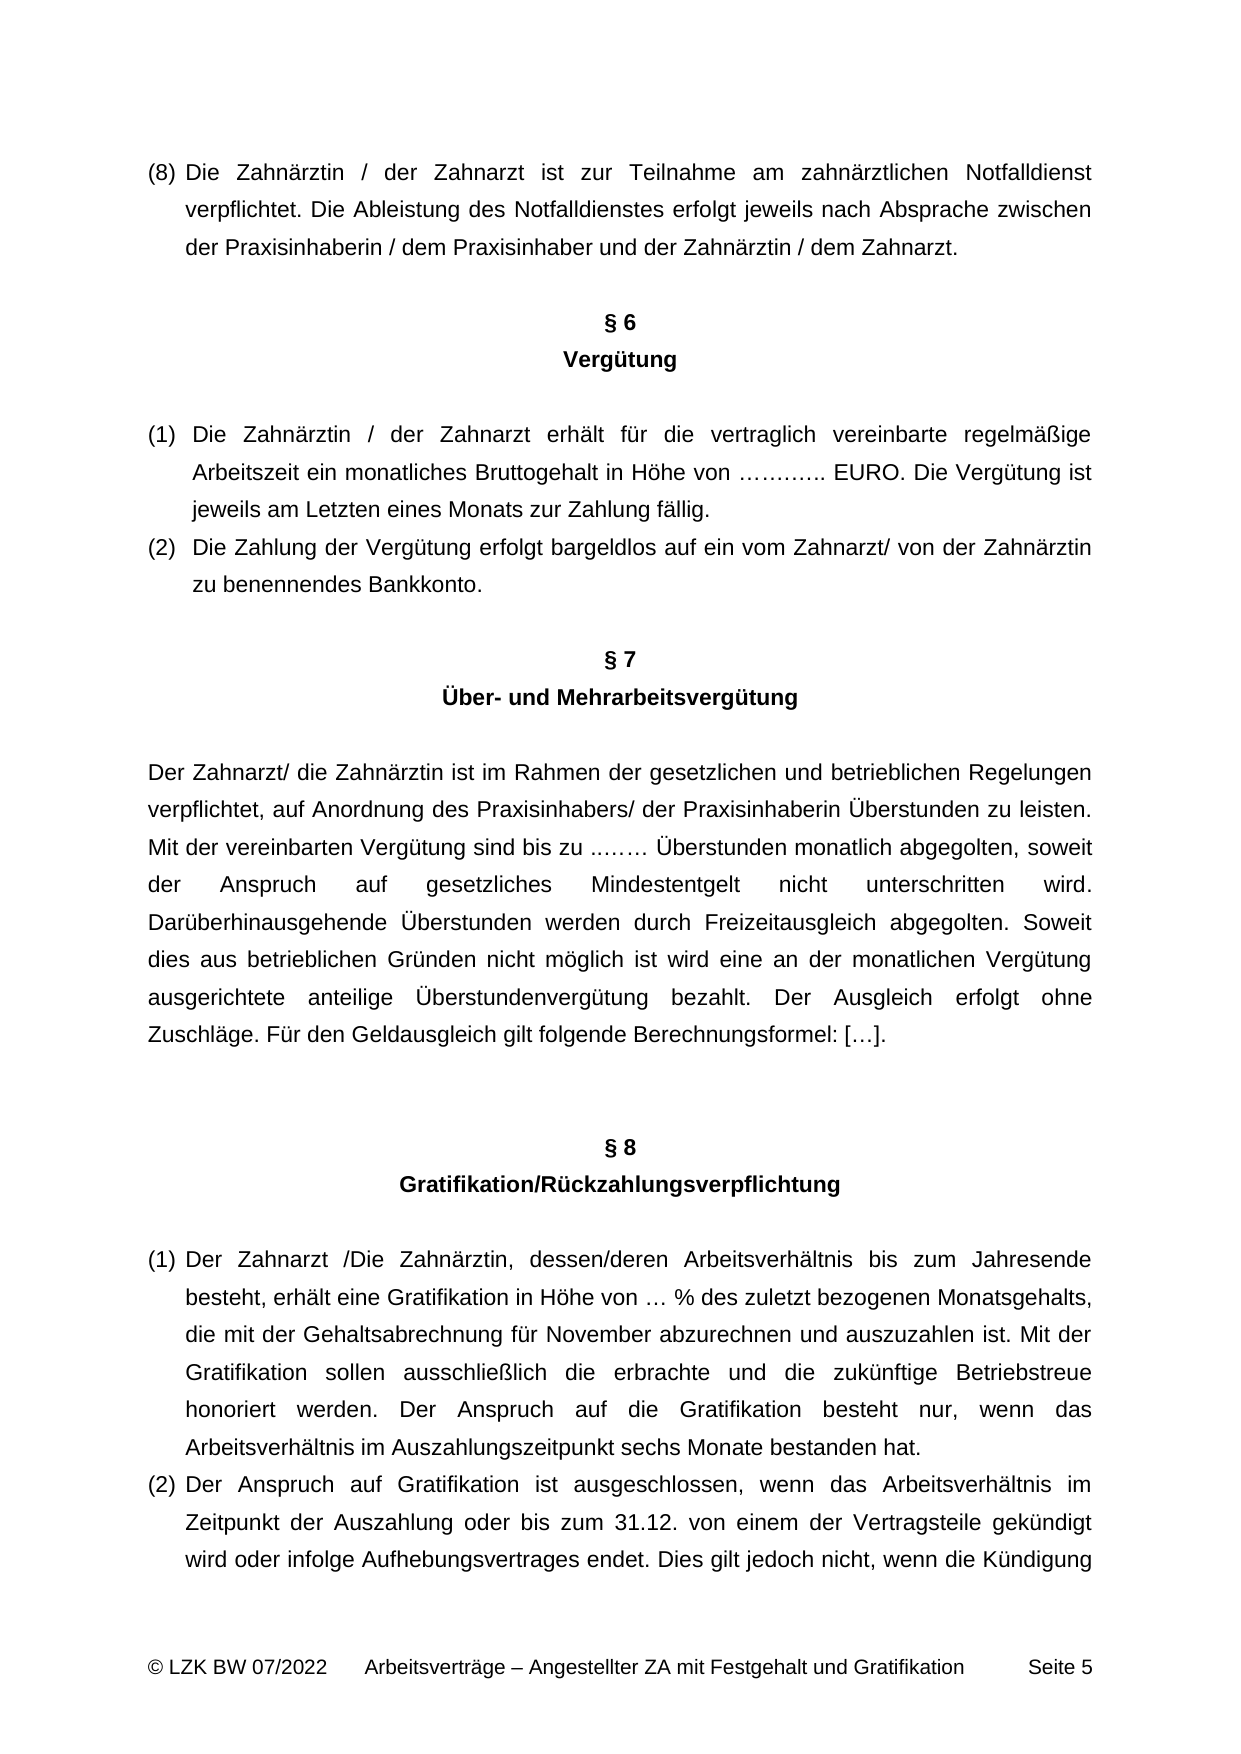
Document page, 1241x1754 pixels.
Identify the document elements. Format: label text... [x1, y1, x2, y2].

text Vergütung [148, 335, 1092, 373]
text (1) Die Zahnärztin / der Zahnarzt erhält für die vertraglich vereinbarte regelmäßige Arbeitszeit ein monatliches Bruttogehalt in Höhe von …….….. EURO. Die Vergütung ist jeweils am Letzten eines Monats zur Zahlung fällig. [148, 410, 1092, 523]
text § 6 [148, 298, 1092, 335]
list Der Zahnarzt /Die Zahnärztin, dessen/deren Arbeitsverhältnis bis zum Jahresende besteht, erhält eine Gratifikation in Höhe von … % des zuletzt bezogenen Monatsgehalts, die mit der Gehaltsabrechnung für November abzurechnen und auszuzahlen ist. Mit der Gratifikation sollen ausschließlich die erbrachte und die zukünftige Betriebstreue honoriert werden. Der Anspruch auf die Gratifikation besteht nur, wenn das Arbeitsverhältnis im Auszahlungszeitpunkt sechs Monate bestanden hat. [148, 1235, 1092, 1460]
text Der Zahnarzt/ die Zahnärztin ist im Rahmen der gesetzlichen und betrieblichen Regelungen verpflichtet, auf Anordnung des Praxisinhabers/ der Praxisinhaberin Überstunden zu leisten. Mit der vereinbarten Vergütung sind bis zu ..…… Überstunden monatlich abgegolten, soweit der Anspruch auf gesetzliches Mindestentgelt nicht unterschritten wird. Darüberhinausgehende Überstunden werden durch Freizeitausgleich abgegolten. Soweit dies aus betrieblichen Gründen nicht möglich ist wird eine an der monatlichen Vergütung ausgerichtete anteilige Überstundenvergütung bezahlt. Der Ausgleich erfolgt ohne Zuschläge. Für den Geldausgleich gilt folgende Berechnungsformel: […]. [148, 748, 1092, 1048]
text (2) Die Zahlung der Vergütung erfolgt bargeldlos auf ein vom Zahnarzt/ von der Zahnärztin zu benennendes Bankkonto. [148, 523, 1092, 598]
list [148, 1460, 1092, 1573]
list Die Zahnärztin / der Zahnarzt ist zur Teilnahme am zahnärztlichen Notfalldienst verpflichtet. Die Ableistung des Notfalldienstes erfolgt jeweils nach Absprache zwischen der Praxisinhaberin / dem Praxisinhaber und der Zahnärztin / dem Zahnarzt. [148, 148, 1092, 260]
text Gratifikation/Rückzahlungsverpflichtung [148, 1160, 1092, 1198]
text Über- und Mehrarbeitsvergütung [148, 673, 1092, 710]
text § 8 [148, 1123, 1092, 1160]
text § 7 [148, 635, 1092, 673]
